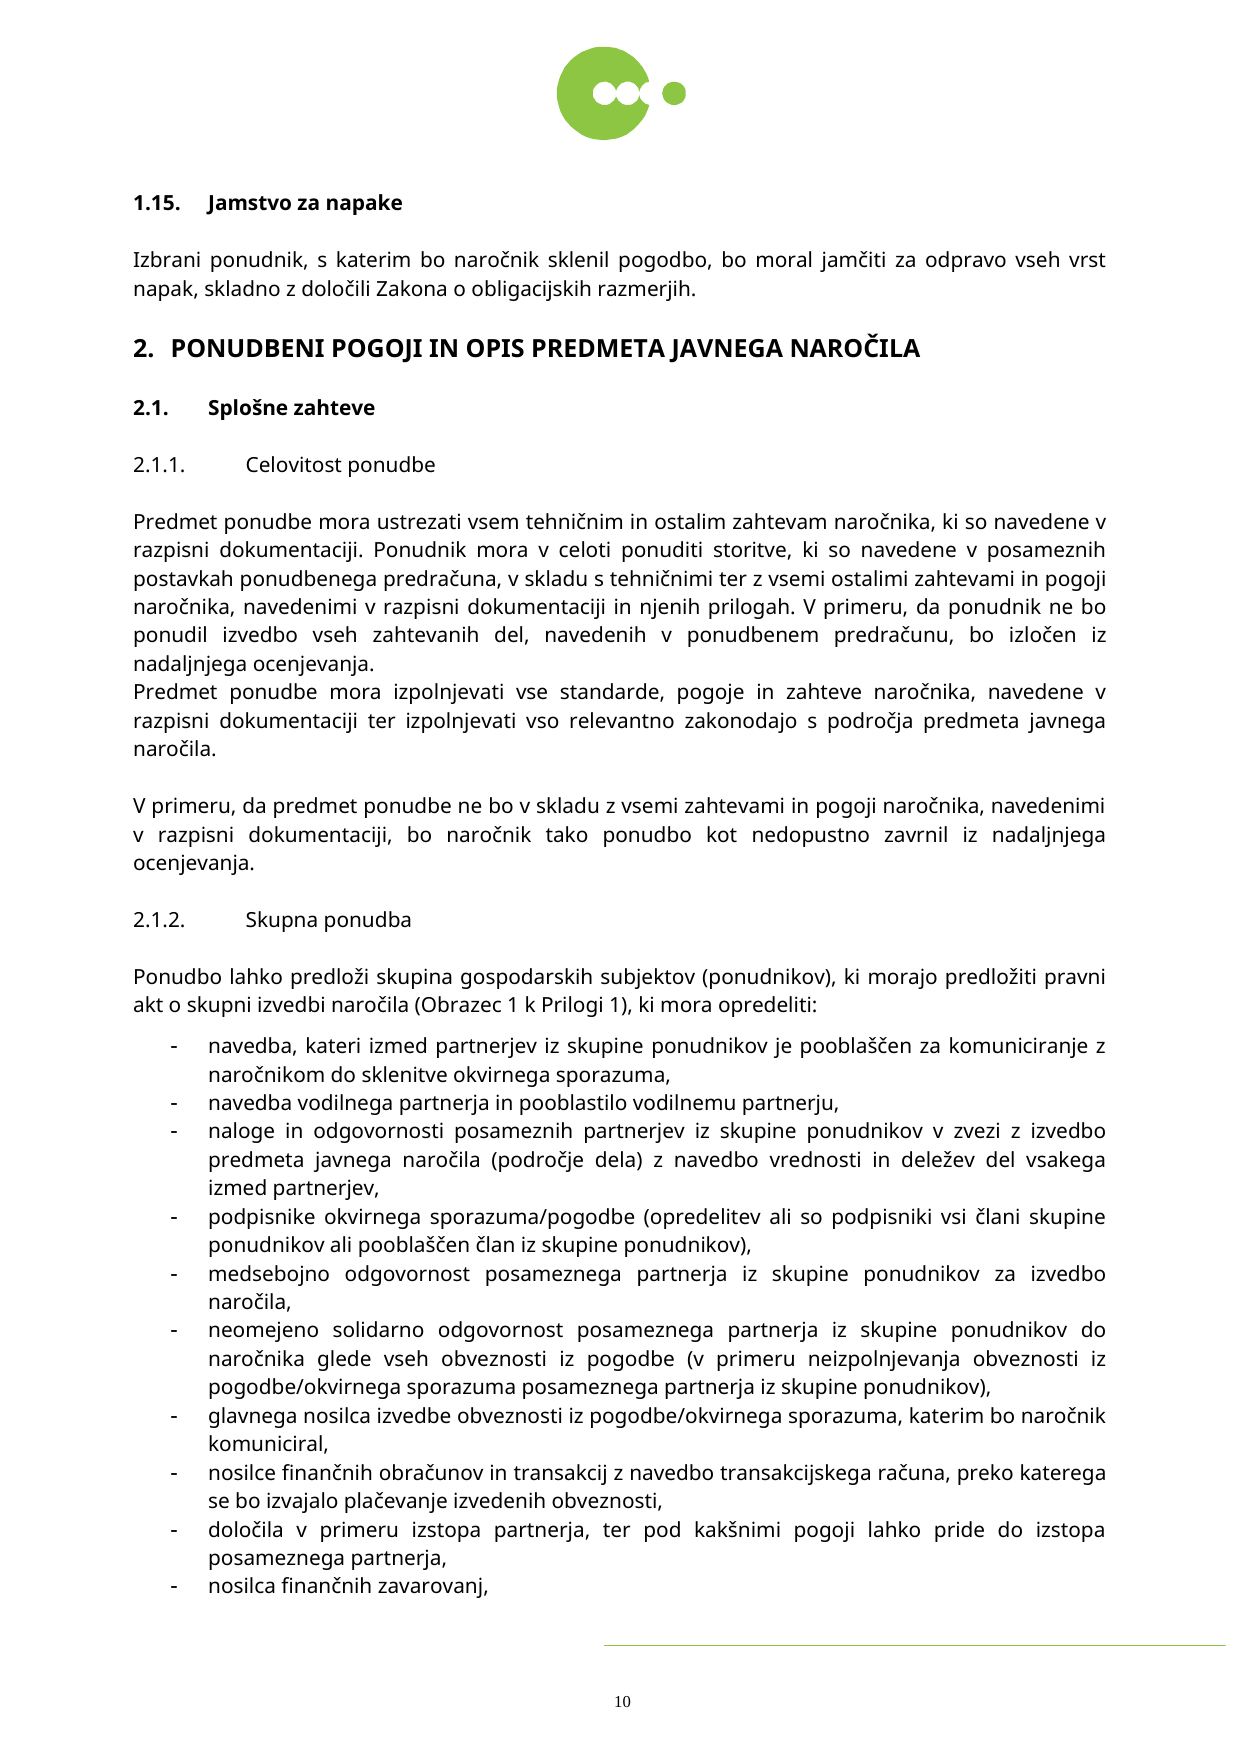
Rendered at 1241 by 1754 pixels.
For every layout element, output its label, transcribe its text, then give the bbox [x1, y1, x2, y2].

list podpisnike okvirnega sporazuma/pogodbe (opredelitev ali so podpisniki vsi člani skupine ponudnikov ali pooblaščen član iz skupine ponudnikov), [170, 1202, 1107, 1259]
text Predmet ponudbe mora ustrezati vsem tehničnim in ostalim zahtevam naročnika, ki so navedene v razpisni dokumentaciji. Ponudnik mora v celoti ponuditi storitve, ki so navedene v posameznih postavkah ponudbenega predračuna, v skladu s tehničnimi ter z vsemi ostalimi zahtevami in pogoji naročnika, navedenimi v razpisni dokumentaciji in njenih prilogah. V primeru, da ponudnik ne bo ponudil izvedbo vseh zahtevanih del, navedenih v ponudbenem predračunu, bo izločen iz nadaljnjega ocenjevanja. [133, 507, 1107, 677]
list neomejeno solidarno odgovornost posameznega partnerja iz skupine ponudnikov do naročnika glede vseh obveznosti iz pogodbe (v primeru neizpolnjevanja obveznosti iz pogodbe/okvirnega sporazuma posameznega partnerja iz skupine ponudnikov), [170, 1316, 1107, 1401]
list določila v primeru izstopa partnerja, ter pod kakšnimi pogoji lahko pride do izstopa posameznega partnerja, [170, 1515, 1107, 1572]
list Splošne zahteve [133, 393, 1107, 422]
list nosilce finančnih obračunov in transakcij z navedbo transakcijskega računa, preko katerega se bo izvajalo plačevanje izvedenih obveznosti, [170, 1458, 1107, 1515]
list Jamstvo za napake [133, 188, 1107, 217]
text Predmet ponudbe mora izpolnjevati vse standarde, pogoje in zahteve naročnika, navedene v razpisni dokumentaciji ter izpolnjevati vso relevantno zakonodajo s področja predmeta javnega naročila. [133, 677, 1107, 763]
text Izbrani ponudnik, s katerim bo naročnik sklenil pogodbo, bo moral jamčiti za odpravo vseh vrst napak, skladno z določili Zakona o obligacijskih razmerjih. [133, 245, 1107, 302]
text V primeru, da predmet ponudbe ne bo v skladu z vsemi zahtevami in pogoji naročnika, navedenimi v razpisni dokumentaciji, bo naročnik tako ponudbo kot nedopustno zavrnil iz nadaljnjega ocenjevanja. [133, 791, 1107, 877]
list navedba vodilnega partnerja in pooblastilo vodilnemu partnerju, [170, 1088, 1107, 1117]
list Skupna ponudba [133, 905, 1107, 933]
list glavnega nosilca izvedbe obveznosti iz pogodbe/okvirnega sporazuma, katerim bo naročnik komuniciral, [170, 1401, 1107, 1458]
list PONUDBENI POGOJI IN OPIS PREDMETA JAVNEGA NAROČILA [133, 331, 1107, 365]
text Ponudbo lahko predloži skupina gospodarskih subjektov (ponudnikov), ki morajo predložiti pravni akt o skupni izvedbi naročila (Obrazec 1 k Prilogi 1), ki mora opredeliti: [133, 962, 1107, 1019]
list naloge in odgovornosti posameznih partnerjev iz skupine ponudnikov v zvezi z izvedbo predmeta javnega naročila (področje dela) z navedbo vrednosti in deležev del vsakega izmed partnerjev, [170, 1117, 1107, 1202]
list medsebojno odgovornost posameznega partnerja iz skupine ponudnikov za izvedbo naročila, [170, 1259, 1107, 1316]
list navedba, kateri izmed partnerjev iz skupine ponudnikov je pooblaščen za komuniciranje z naročnikom do sklenitve okvirnega sporazuma, [170, 1031, 1107, 1088]
list Celovitost ponudbe [133, 450, 1107, 478]
list nosilca finančnih zavarovanj, [170, 1572, 1107, 1600]
